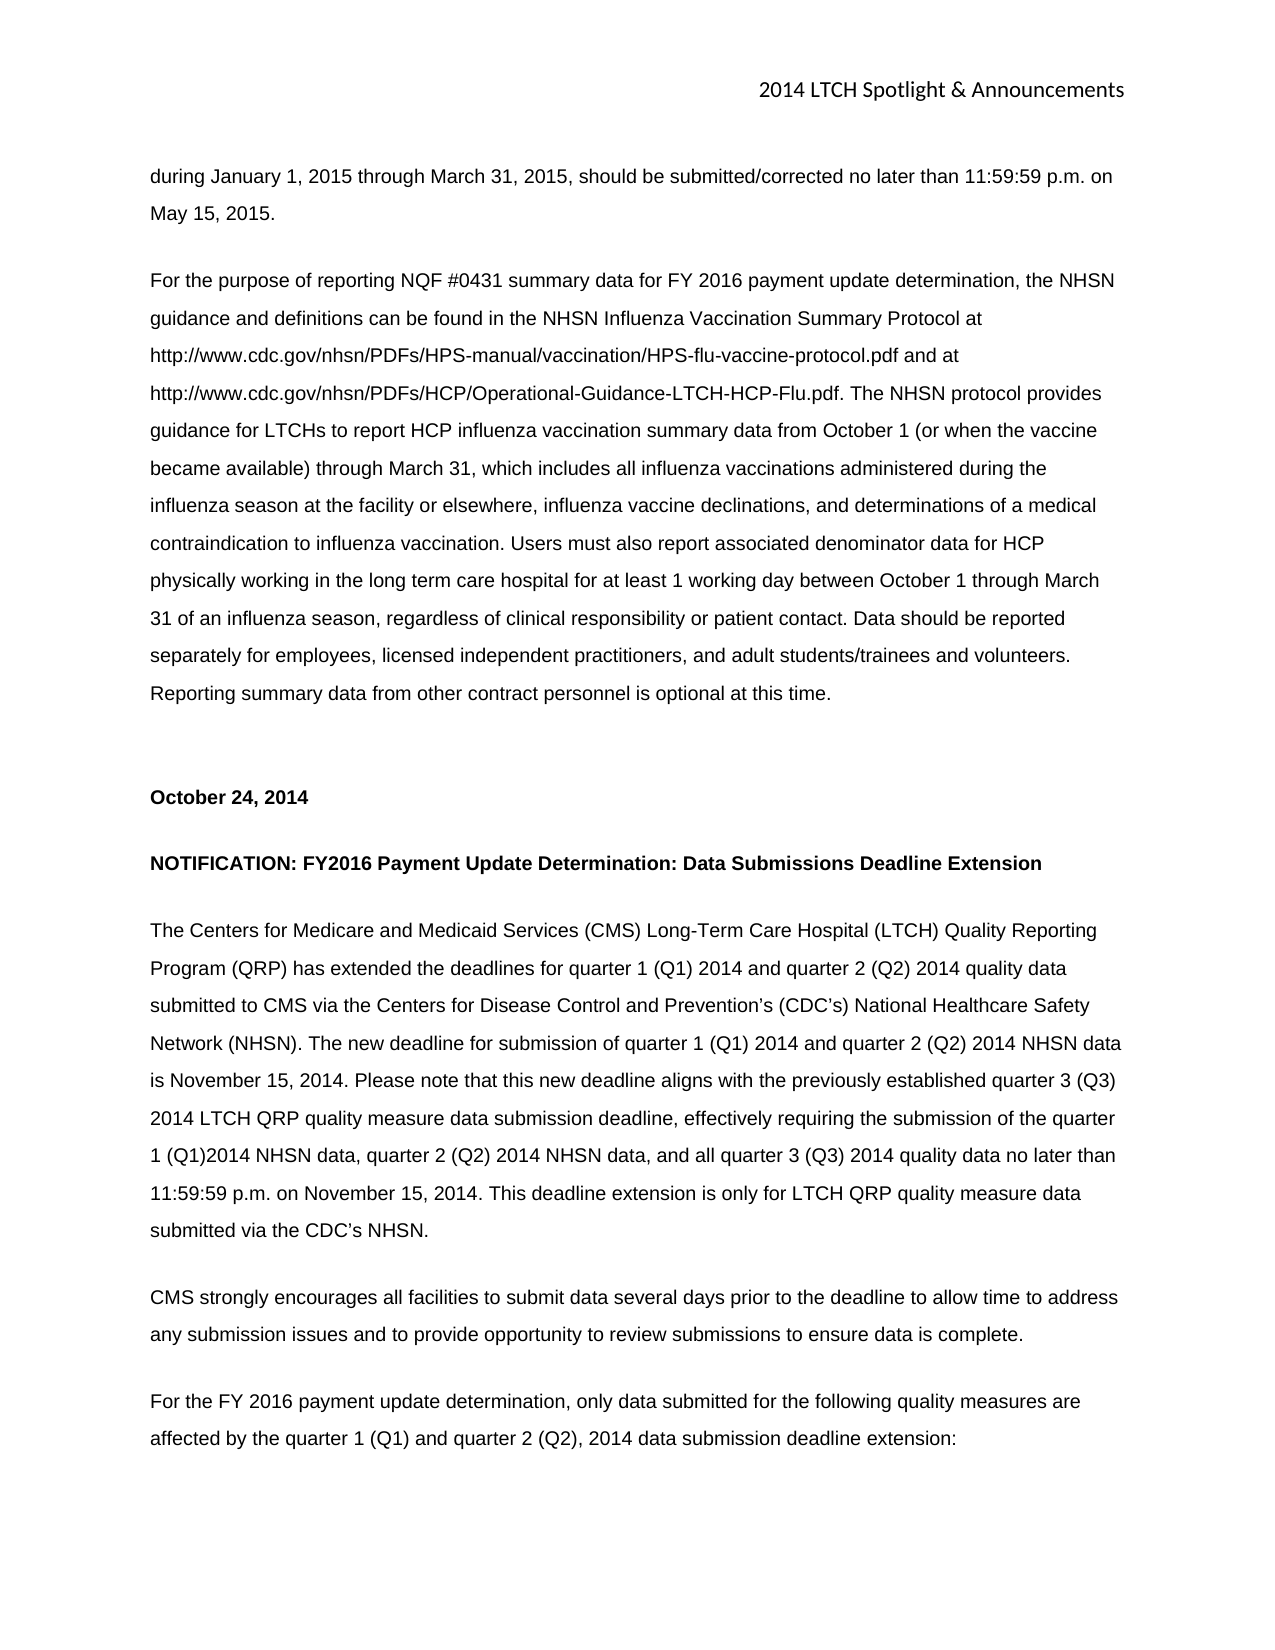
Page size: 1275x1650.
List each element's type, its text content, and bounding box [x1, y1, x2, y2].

text The Centers for Medicare and Medicaid Services (CMS) Long-Term Care Hospital (LTCH) Quality Reporting Program (QRP) has extended the deadlines for quarter 1 (Q1) 2014 and quarter 2 (Q2) 2014 quality data submitted to CMS via the Centers for Disease Control and Prevention’s (CDC’s) National Healthcare Safety Network (NHSN). The new deadline for submission of quarter 1 (Q1) 2014 and quarter 2 (Q2) 2014 NHSN data is November 15, 2014. Please note that this new deadline aligns with the previously established quarter 3 (Q3) 2014 LTCH QRP quality measure data submission deadline, effectively requiring the submission of the quarter 1 (Q1)2014 NHSN data, quarter 2 (Q2) 2014 NHSN data, and all quarter 3 (Q3) 2014 quality data no later than 11:59:59 p.m. on November 15, 2014. This deadline extension is only for LTCH QRP quality measure data submitted via the CDC’s NHSN. [150, 904, 1125, 1242]
text NOTIFICATION: FY2016 Payment Update Determination: Data Submissions Deadline Extension [150, 837, 1125, 875]
text CMS strongly encourages all facilities to submit data several days prior to the deadline to allow time to address any submission issues and to provide opportunity to review submissions to ensure data is complete. [150, 1271, 1125, 1346]
text October 24, 2014 [150, 733, 1125, 808]
text For the FY 2016 payment update determination, only data submitted for the following quality measures are affected by the quarter 1 (Q1) and quarter 2 (Q2), 2014 data submission deadline extension: [150, 1375, 1125, 1450]
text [150, 150, 1125, 225]
text For the purpose of reporting NQF #0431 summary data for FY 2016 payment update determination, the NHSN guidance and definitions can be found in the NHSN Influenza Vaccination Summary Protocol at http://www.cdc.gov/nhsn/PDFs/HPS-manual/vaccination/HPS-flu-vaccine-protocol.pdf and at http://www.cdc.gov/nhsn/PDFs/HCP/Operational-Guidance-LTCH-HCP-Flu.pdf. The NHSN protocol provides guidance for LTCHs to report HCP influenza vaccination summary data from October 1 (or when the vaccine became available) through March 31, which includes all influenza vaccinations administered during the influenza season at the facility or elsewhere, influenza vaccine declinations, and determinations of a medical contraindication to influenza vaccination. Users must also report associated denominator data for HCP physically working in the long term care hospital for at least 1 working day between October 1 through March 31 of an influenza season, regardless of clinical responsibility or patient contact. Data should be reported separately for employees, licensed independent practitioners, and adult students/trainees and volunteers. Reporting summary data from other contract personnel is optional at this time. [150, 254, 1125, 704]
